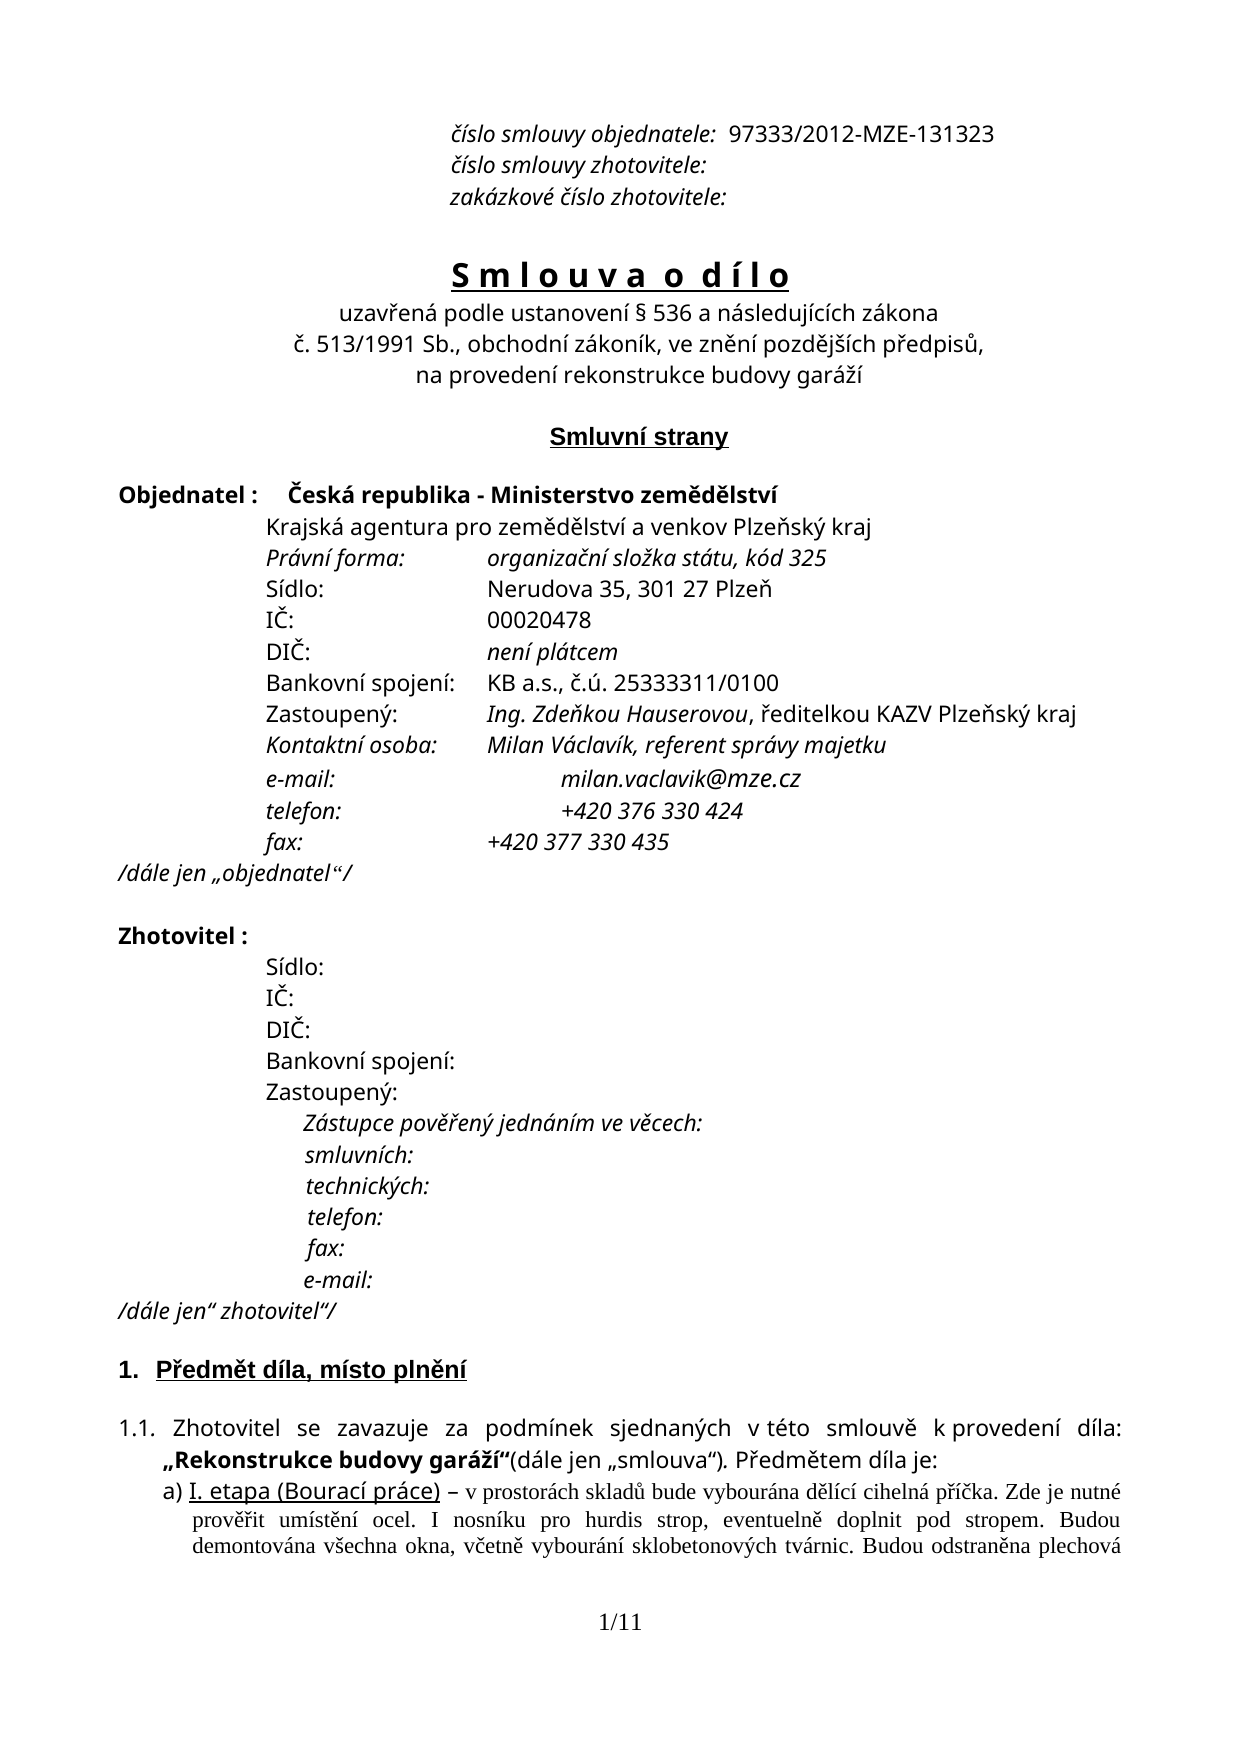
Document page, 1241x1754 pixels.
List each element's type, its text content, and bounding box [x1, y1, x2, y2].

text telefon: +420 376 330 424 [156, 795, 1122, 826]
subtitle S m l o u v a o d í l o [118, 252, 1122, 297]
text Zastoupený: [156, 1076, 1122, 1107]
text IČ: 00020478 [156, 604, 1122, 636]
list Předmět díla, místo plnění [118, 1355, 1122, 1383]
text fax: +420 377 330 435 [156, 826, 1122, 857]
text Právní forma: organizační složka státu, kód 325 [156, 542, 1122, 573]
text /dále jen“ zhotovitel“/ [118, 1295, 1122, 1326]
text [162, 1475, 1122, 1559]
text Sídlo: [156, 951, 1122, 982]
text číslo smlouvy objednatele: 97333/2012-MZE-131323 [339, 118, 1122, 149]
text Objednatel : Česká republika - Ministerstvo zemědělství [118, 479, 1122, 511]
text Zástupce pověřený jednáním ve věcech: [118, 1107, 1122, 1138]
text smluvních: [118, 1138, 1122, 1170]
text na provedení rekonstrukce budovy garáží [156, 359, 1122, 391]
text číslo smlouvy zhotovitele: zakázkové číslo zhotovitele: [156, 149, 1122, 212]
text Kontaktní osoba: Milan Václavík, referent správy majetku [156, 729, 1122, 761]
text DIČ: [229, 1013, 1122, 1045]
text Zastoupený: Ing. Zdeňkou Hauserovou, ředitelkou KAZV Plzeňský kraj [156, 698, 1122, 729]
text telefon: [118, 1201, 1122, 1232]
text /dále jen „objednatel“/ [118, 857, 1122, 888]
text Zhotovitel : [118, 920, 1122, 951]
text Bankovní spojení: [156, 1045, 1122, 1076]
text uzavřená podle ustanovení § 536 a následujících zákona [156, 297, 1122, 328]
text IČ: [156, 982, 1122, 1013]
text Bankovní spojení: KB a.s., č.ú. 25333311/0100 [156, 667, 1122, 698]
text DIČ: není plátcem [156, 636, 1122, 667]
text e-mail: [118, 1263, 1122, 1295]
text technických: [306, 1170, 1122, 1201]
text e-mail: milan.vaclavik@mze.cz [156, 761, 1122, 795]
text Sídlo: Nerudova 35, 301 27 Plzeň [156, 573, 1122, 604]
text č. 513/1991 Sb., obchodní zákoník, ve znění pozdějších předpisů, [156, 328, 1122, 359]
text 1.1. Zhotovitel se zavazuje za podmínek sjednaných v této smlouvě k provedení díla: „Rekonstrukce budovy garáží“(dále jen „smlouva“). Předmětem díla je: [118, 1412, 1122, 1475]
text Smluvní strany [156, 422, 1122, 451]
text fax: [118, 1232, 1122, 1263]
text Krajská agentura pro zemědělství a venkov Plzeňský kraj [156, 511, 1122, 542]
